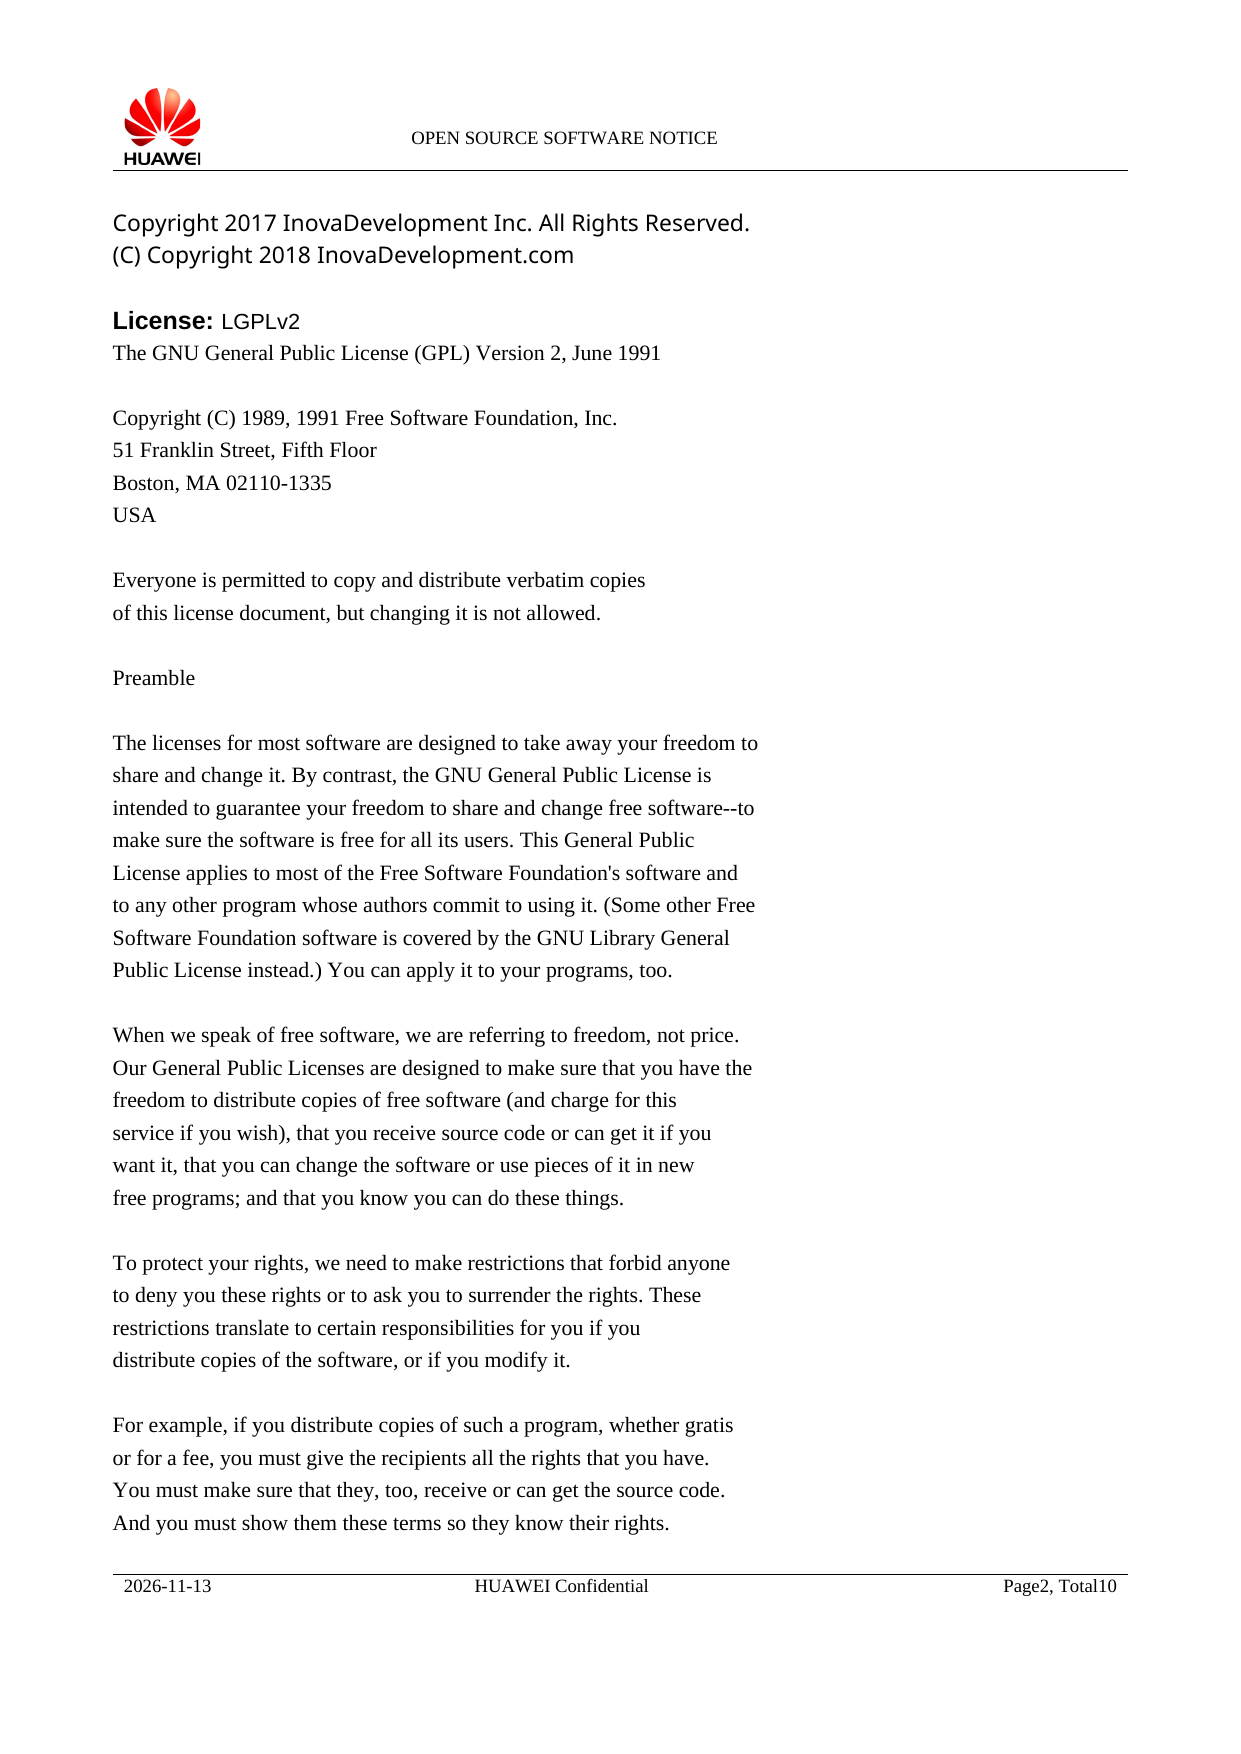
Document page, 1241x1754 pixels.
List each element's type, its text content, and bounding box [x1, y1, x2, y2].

text License: LGPLv2 [112, 304, 1128, 336]
picture [124, 88, 201, 165]
